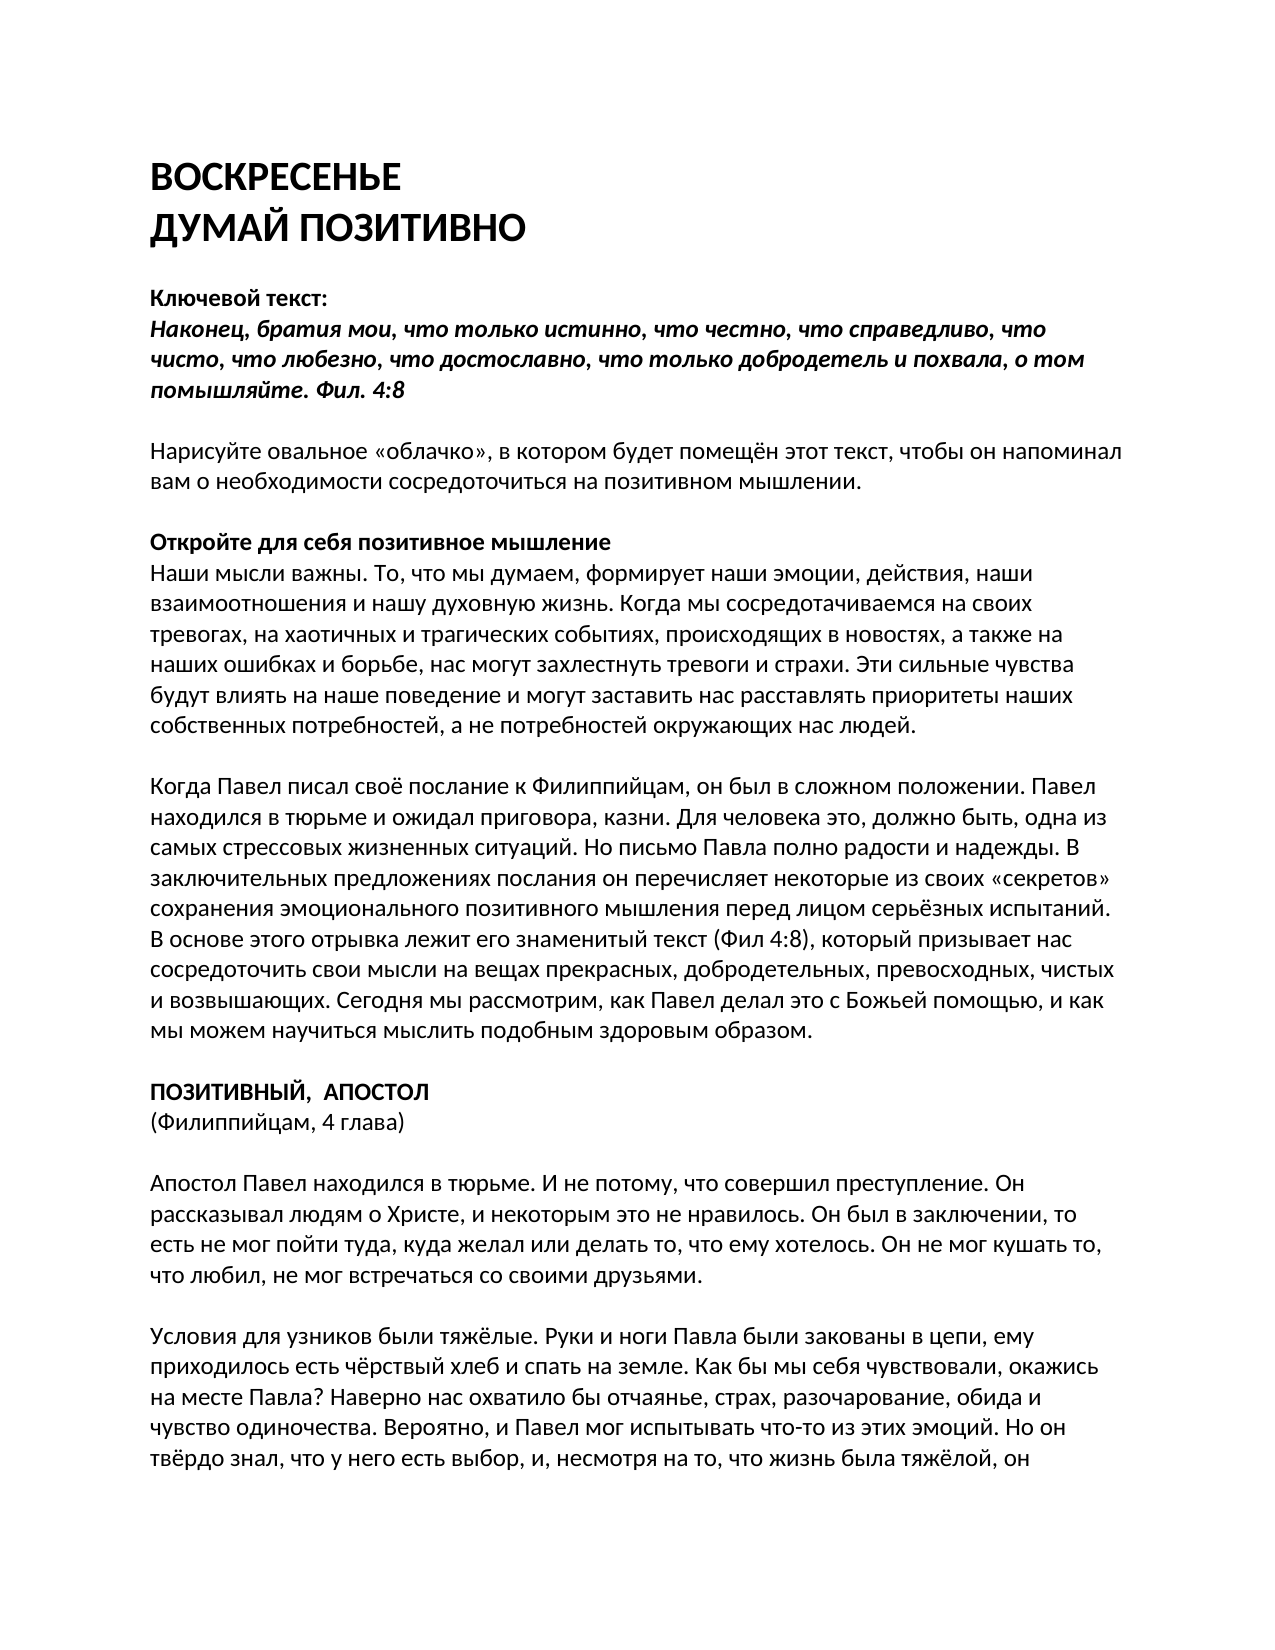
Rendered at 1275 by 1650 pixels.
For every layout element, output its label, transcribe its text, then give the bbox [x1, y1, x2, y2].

text Наконец, братия мои, что только истинно, что честно, что справедливо, что чисто, что любезно, что достославно, что только добродетель и похвала, о том помышляйте. Фил. 4:8 [150, 313, 1125, 404]
text ПОЗИТИВНЫЙ, АПОСТОЛ [150, 1076, 1125, 1106]
text Когда Павел писал своё послание к Филиппийцам, он был в сложном положении. Павел находился в тюрьме и ожидал приговора, казни. Для человека это, должно быть, одна из самых стрессовых жизненных ситуаций. Но письмо Павла полно радости и надежды. В заключительных предложениях послания он перечисляет некоторые из своих «секретов» сохранения эмоционального позитивного мышления перед лицом серьёзных испытаний. В основе этого отрывка лежит его знаменитый текст (Фил 4:8), который призывает нас сосредоточить свои мысли на вещах прекрасных, добродетельных, превосходных, чистых и возвышающих. Сегодня мы рассмотрим, как Павел делал это с Божьей помощью, и как мы можем научиться мыслить подобным здоровым образом. [150, 771, 1125, 1045]
text (Филиппийцам, 4 глава) [150, 1106, 1125, 1137]
text Апостол Павел находился в тюрьме. И не потому, что совершил преступление. Он рассказывал людям о Христе, и некоторым это не нравилось. Он был в заключении, то есть не мог пойти туда, куда желал или делать то, что ему хотелось. Он не мог кушать то, что любил, не мог встречаться со своими друзьями. [150, 1167, 1125, 1289]
text ВОСКРЕСЕНЬЕ [150, 150, 1125, 201]
text Откройте для себя позитивное мышление [150, 526, 1125, 557]
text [150, 1320, 1125, 1472]
text Ключевой текст: [150, 282, 1125, 313]
text Нарисуйте овальное «облачко», в котором будет помещён этот текст, чтобы он напоминал вам о необходимости сосредоточиться на позитивном мышлении. [150, 435, 1125, 496]
text ДУМАЙ ПОЗИТИВНО [150, 201, 1125, 252]
text Наши мысли важны. То, что мы думаем, формирует наши эмоции, действия, наши взаимоотношения и нашу духовную жизнь. Когда мы сосредотачиваемся на своих тревогах, на хаотичных и трагических событиях, происходящих в новостях, а также на наших ошибках и борьбе, нас могут захлестнуть тревоги и страхи. Эти сильные чувства будут влиять на наше поведение и могут заставить нас расставлять приоритеты наших собственных потребностей, а не потребностей окружающих нас людей. [150, 557, 1125, 740]
